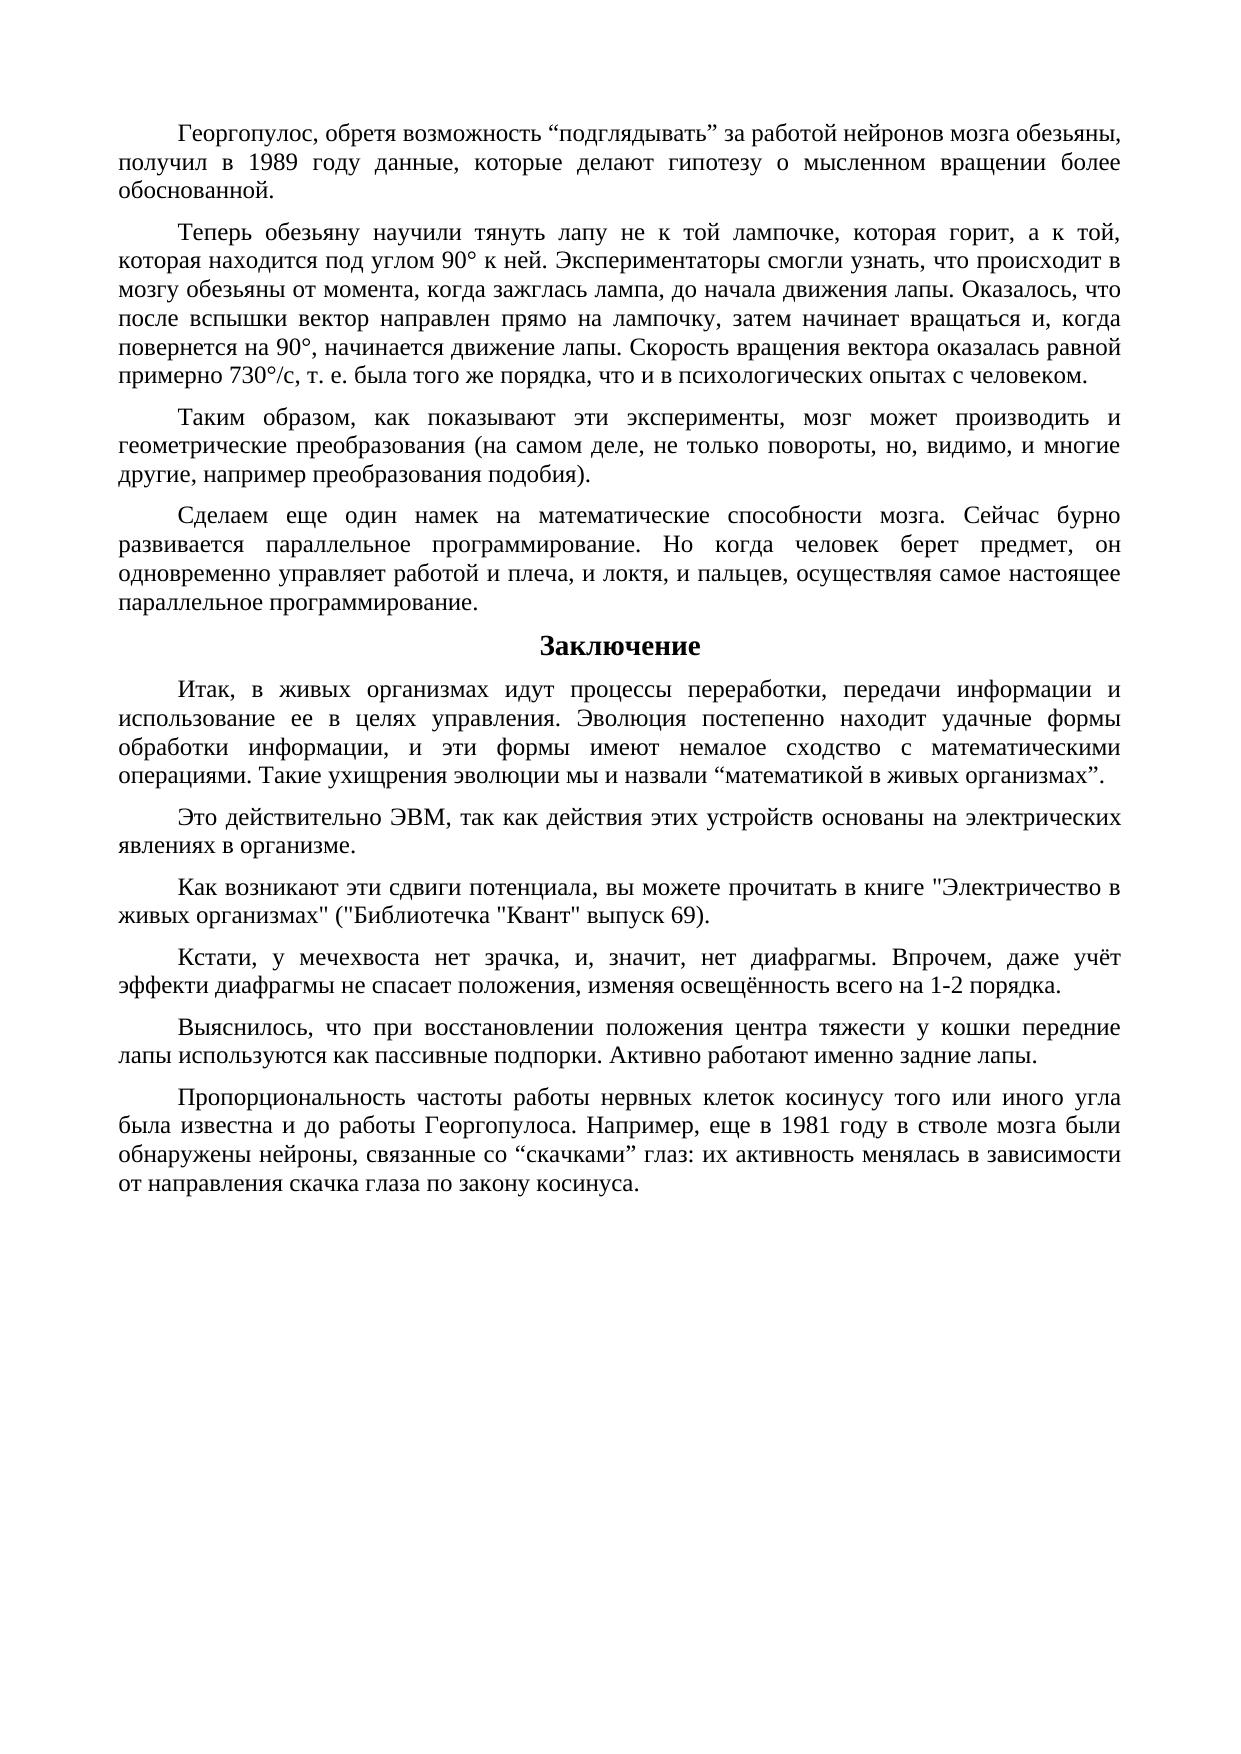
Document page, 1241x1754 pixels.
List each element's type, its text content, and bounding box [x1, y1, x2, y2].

text Выяснилось, что при восстановлении положения центра тяжести у кошки передние лапы используются как пассивные подпорки. Активно работают именно задние лапы. [118, 1012, 1122, 1069]
text Заключение [118, 628, 1122, 662]
text Кстати, у мечехвоста нет зрачка, и, значит, нет диафрагмы. Впрочем, даже учёт эффекти диафрагмы не спасает положения, изменяя освещённость всего на 1-2 порядка. [118, 942, 1122, 999]
text Это действительно ЭВМ, так как действия этих устройств основаны на электрических явлениях в организме. [118, 802, 1122, 859]
text Пропорциональность частоты работы нервных клеток косинусу того или иного угла была известна и до работы Георгопулоса. Например, еще в 1981 году в стволе мозга были обнаружены нейроны, связанные со “скачками” глаз: их активность менялась в зависимости от направления скачка глаза по закону косинуса. [118, 1082, 1122, 1197]
text Как возникают эти сдвиги потенциала, вы можете прочитать в книге "Электричество в живых организмах" ("Библиотечка "Квант" выпуск 69). [118, 872, 1122, 929]
text Таким образом, как показывают эти эксперименты, мозг может производить и геометрические преобразования (на самом деле, не только повороты, но, видимо, и многие другие, например преобразования подобия). [118, 402, 1122, 488]
text Итак, в живых организмах идут процессы переработки, передачи информации и использование ее в целях управления. Эволюция постепенно находит удачные формы обработки информации, и эти формы имеют немалое сходство с математическими операциями. Такие ухищрения эволюции мы и назвали “математикой в живых организмах”. [118, 674, 1122, 789]
text Георгопулос, обретя возможность “подглядывать” за работой нейронов мозга обезьяны, получил в 1989 году данные, которые делают гипотезу о мысленном вращении более обоснованной. [118, 118, 1122, 204]
text Теперь обезьяну научили тянуть лапу не к той лампочке, которая горит, а к той, которая находится под углом 90° к ней. Экспериментаторы смогли узнать, что происходит в мозгу обезьяны от момента, когда зажглась лампа, до начала движения лапы. Оказалось, что после вспышки вектор направлен прямо на лампочку, затем начинает вращаться и, когда повернется на 90°, начинается движение лапы. Скорость вращения вектора оказалась равной примерно 730°/с, т. е. была того же порядка, что и в психологических опытах с человеком. [118, 217, 1122, 389]
text Сделаем еще один намек на математические способности мозга. Сейчас бурно развивается параллельное программирование. Но когда человек берет предмет, он одновременно управляет работой и плеча, и локтя, и пальцев, осуществляя самое настоящее параллельное программирование. [118, 501, 1122, 616]
